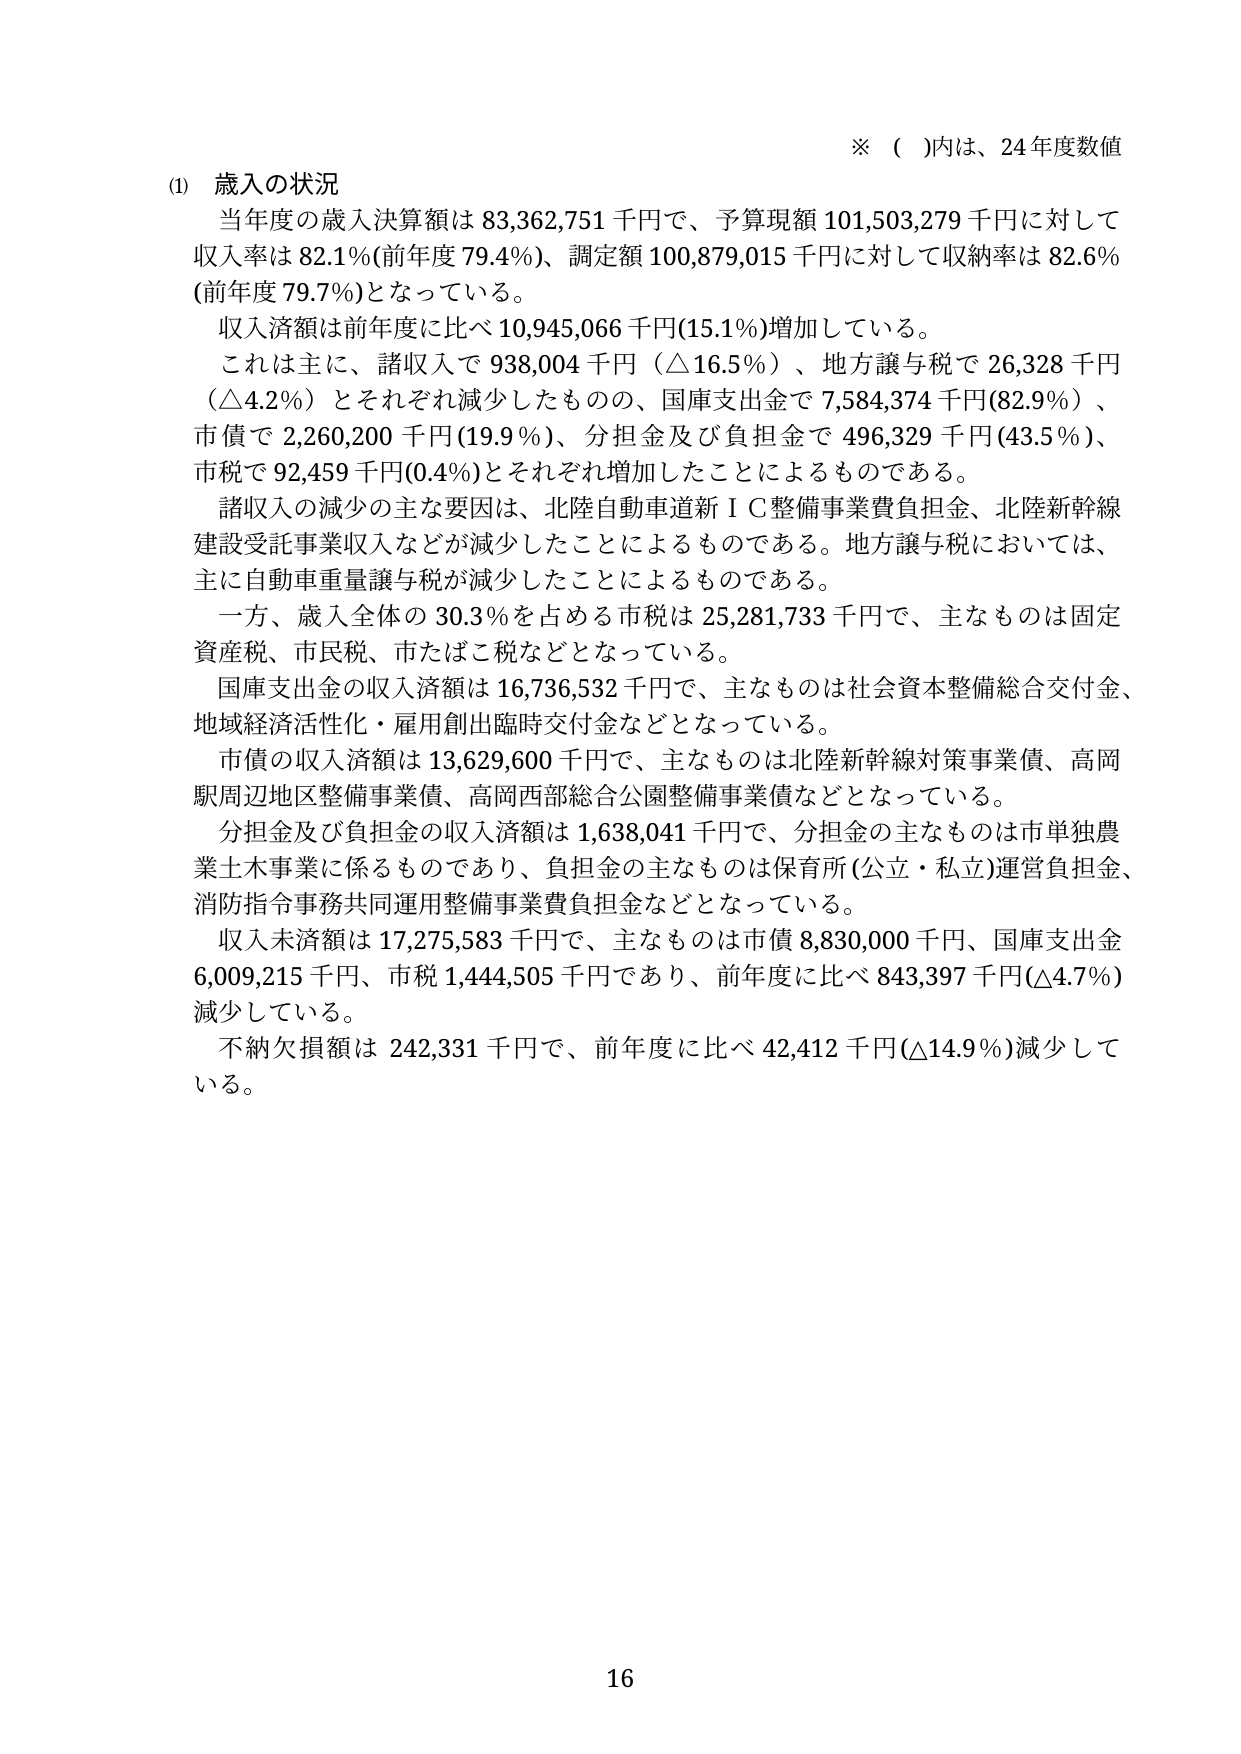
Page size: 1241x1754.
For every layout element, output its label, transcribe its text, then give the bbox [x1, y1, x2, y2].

text 市債の収入済額は13,629,600千円で、主なものは北陸新幹線対策事業債、高岡駅周辺地区整備事業債、高岡西部総合公園整備事業債などとなっている。 [193, 741, 1122, 813]
text 一方、歳入全体の30.3％を占める市税は25,281,733千円で、主なものは固定 [193, 597, 1122, 633]
text 市税で92,459千円(0.4％)とそれぞれ増加したことによるものである。 [193, 453, 1122, 489]
text 分担金及び負担金の収入済額は1,638,041千円で、分担金の主なものは市単独農業土木事業に係るものであり、負担金の主なものは保育所(公立・私立)運営負担金、消防指令事務共同運用整備事業費負担金などとなっている。 [193, 813, 1122, 921]
text いる。 [118, 1065, 1122, 1101]
text ※ ( )内は、24年度数値 [118, 127, 1122, 164]
text 当年度の歳入決算額は83,362,751千円で、予算現額101,503,279千円に対して [193, 201, 1122, 237]
text 減少している。 [118, 993, 1122, 1029]
text （△4.2％）とそれぞれ減少したものの、国庫支出金で7,584,374千円(82.9％）、 [193, 381, 1122, 417]
text 国庫支出金の収入済額は16,736,532千円で、主なものは社会資本整備総合交付金、地域経済活性化・雇用創出臨時交付金などとなっている。 [193, 669, 1122, 741]
text 資産税、市民税、市たばこ税などとなっている。 [118, 633, 1122, 669]
text (前年度79.7％)となっている。 [193, 273, 1122, 309]
text 収入率は82.1％(前年度79.4％)、調定額100,879,015千円に対して収納率は82.6％ [193, 237, 1122, 273]
text 収入未済額は17,275,583千円で、主なものは市債8,830,000千円、国庫支出金6,009,215千円、市税1,444,505千円であり、前年度に比べ843,397千円(△4.7％) [193, 921, 1122, 993]
text ⑴ 歳入の状況 [118, 164, 1122, 201]
text 不納欠損額は 242,331千円で、前年度に比べ42,412千円(△14.9％)減少して [193, 1029, 1122, 1065]
text これは主に、諸収入で938,004千円（△16.5％）、地方譲与税で26,328千円 [193, 345, 1122, 381]
text 収入済額は前年度に比べ10,945,066千円(15.1％)増加している。 [118, 309, 1122, 345]
text 諸収入の減少の主な要因は、北陸自動車道新ＩＣ整備事業費負担金、北陸新幹線建設受託事業収入などが減少したことによるものである。地方譲与税においては、主に自動車重量譲与税が減少したことによるものである。 [193, 489, 1122, 597]
text 市債で2,260,200千円(19.9％)、分担金及び負担金で496,329千円(43.5％)、 [193, 417, 1122, 453]
